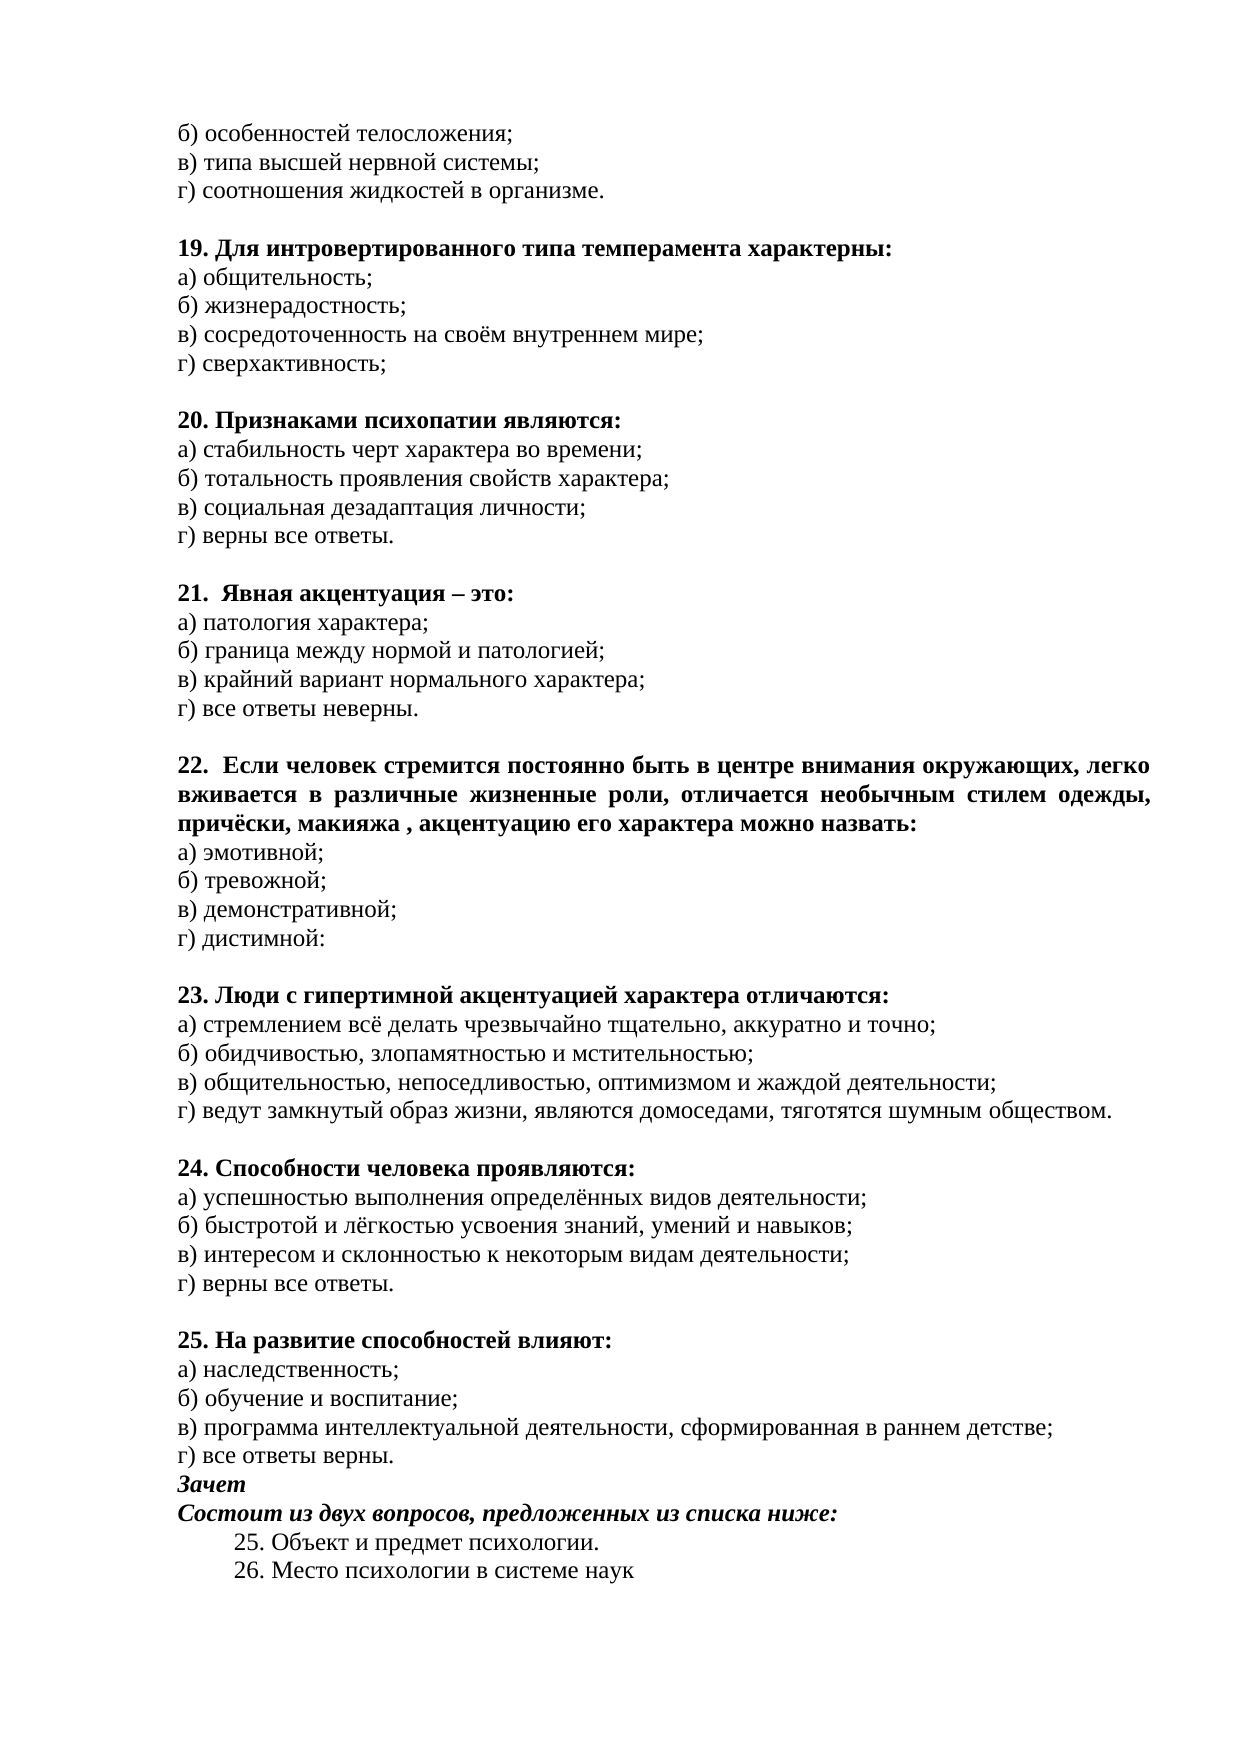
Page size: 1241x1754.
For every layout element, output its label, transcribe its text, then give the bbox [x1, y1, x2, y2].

text б) тревожной; [177, 866, 1152, 894]
text г) верны все ответы. [177, 1268, 1152, 1297]
list Объект и предмет психологии. [177, 1527, 1152, 1556]
text а) эмотивной; [177, 837, 1152, 866]
text в) общительностью, непоседливостью, оптимизмом и жаждой деятельности; [177, 1067, 1152, 1096]
text г) верны все ответы. [177, 521, 1152, 549]
text г) все ответы верны. [177, 1441, 1152, 1469]
text 24. Способности человека проявляются: [177, 1153, 1152, 1182]
text б) быстротой и лёгкостью усвоения знаний, умений и навыков; [177, 1211, 1152, 1239]
text 25. На развитие способностей влияют: [177, 1326, 1152, 1354]
text а) стабильность черт характера во времени; [177, 434, 1152, 463]
text г) дистимной: [177, 923, 1152, 952]
text б) граница между нормой и патологией; [177, 636, 1152, 664]
text в) сосредоточенность на своём внутреннем мире; [177, 319, 1152, 348]
text г) сверхактивность; [177, 348, 1152, 377]
text в) крайний вариант нормального характера; [177, 664, 1152, 693]
text а) патология характера; [177, 607, 1152, 636]
text 21. Явная акцентуация – это: [177, 578, 1152, 607]
text Зачет [177, 1469, 1152, 1498]
text г) все ответы неверны. [177, 693, 1152, 722]
text в) программа интеллектуальной деятельности, сформированная в раннем детстве; [177, 1412, 1152, 1441]
text в) демонстративной; [177, 894, 1152, 923]
text б) обидчивостью, злопамятностью и мстительностью; [177, 1038, 1152, 1067]
text г) соотношения жидкостей в организме. [177, 176, 1152, 204]
list Место психологии в системе наук [177, 1556, 1152, 1584]
text а) успешностью выполнения определённых видов деятельности; [177, 1182, 1152, 1211]
text в) интересом и склонностью к некоторым видам деятельности; [177, 1239, 1152, 1268]
text 22. Если человек стремится постоянно быть в центре внимания окружающих, легко вживается в различные жизненные роли, отличается необычным стилем одежды, причёски, макияжа , акцентуацию его характера можно назвать: [177, 751, 1152, 837]
text Состоит из двух вопросов, предложенных из списка ниже: [177, 1498, 1152, 1527]
text в) социальная дезадаптация личности; [177, 492, 1152, 521]
text а) общительность; [177, 262, 1152, 291]
text а) наследственность; [177, 1354, 1152, 1383]
text б) особенностей телосложения; [177, 118, 1152, 147]
text 19. Для интровертированного типа темперамента характерны: [177, 233, 1152, 262]
text б) обучение и воспитание; [177, 1383, 1152, 1412]
text в) типа высшей нервной системы; [177, 147, 1152, 176]
text 23. Люди с гипертимной акцентуацией характера отличаются: [177, 981, 1152, 1009]
text б) тотальность проявления свойств характера; [177, 463, 1152, 492]
text б) жизнерадостность; [177, 291, 1152, 319]
text а) стремлением всё делать чрезвычайно тщательно, аккуратно и точно; [177, 1009, 1152, 1038]
text г) ведут замкнутый образ жизни, являются домоседами, тяготятся шумным обществом. [177, 1096, 1152, 1124]
text 20. Признаками психопатии являются: [177, 406, 1152, 434]
